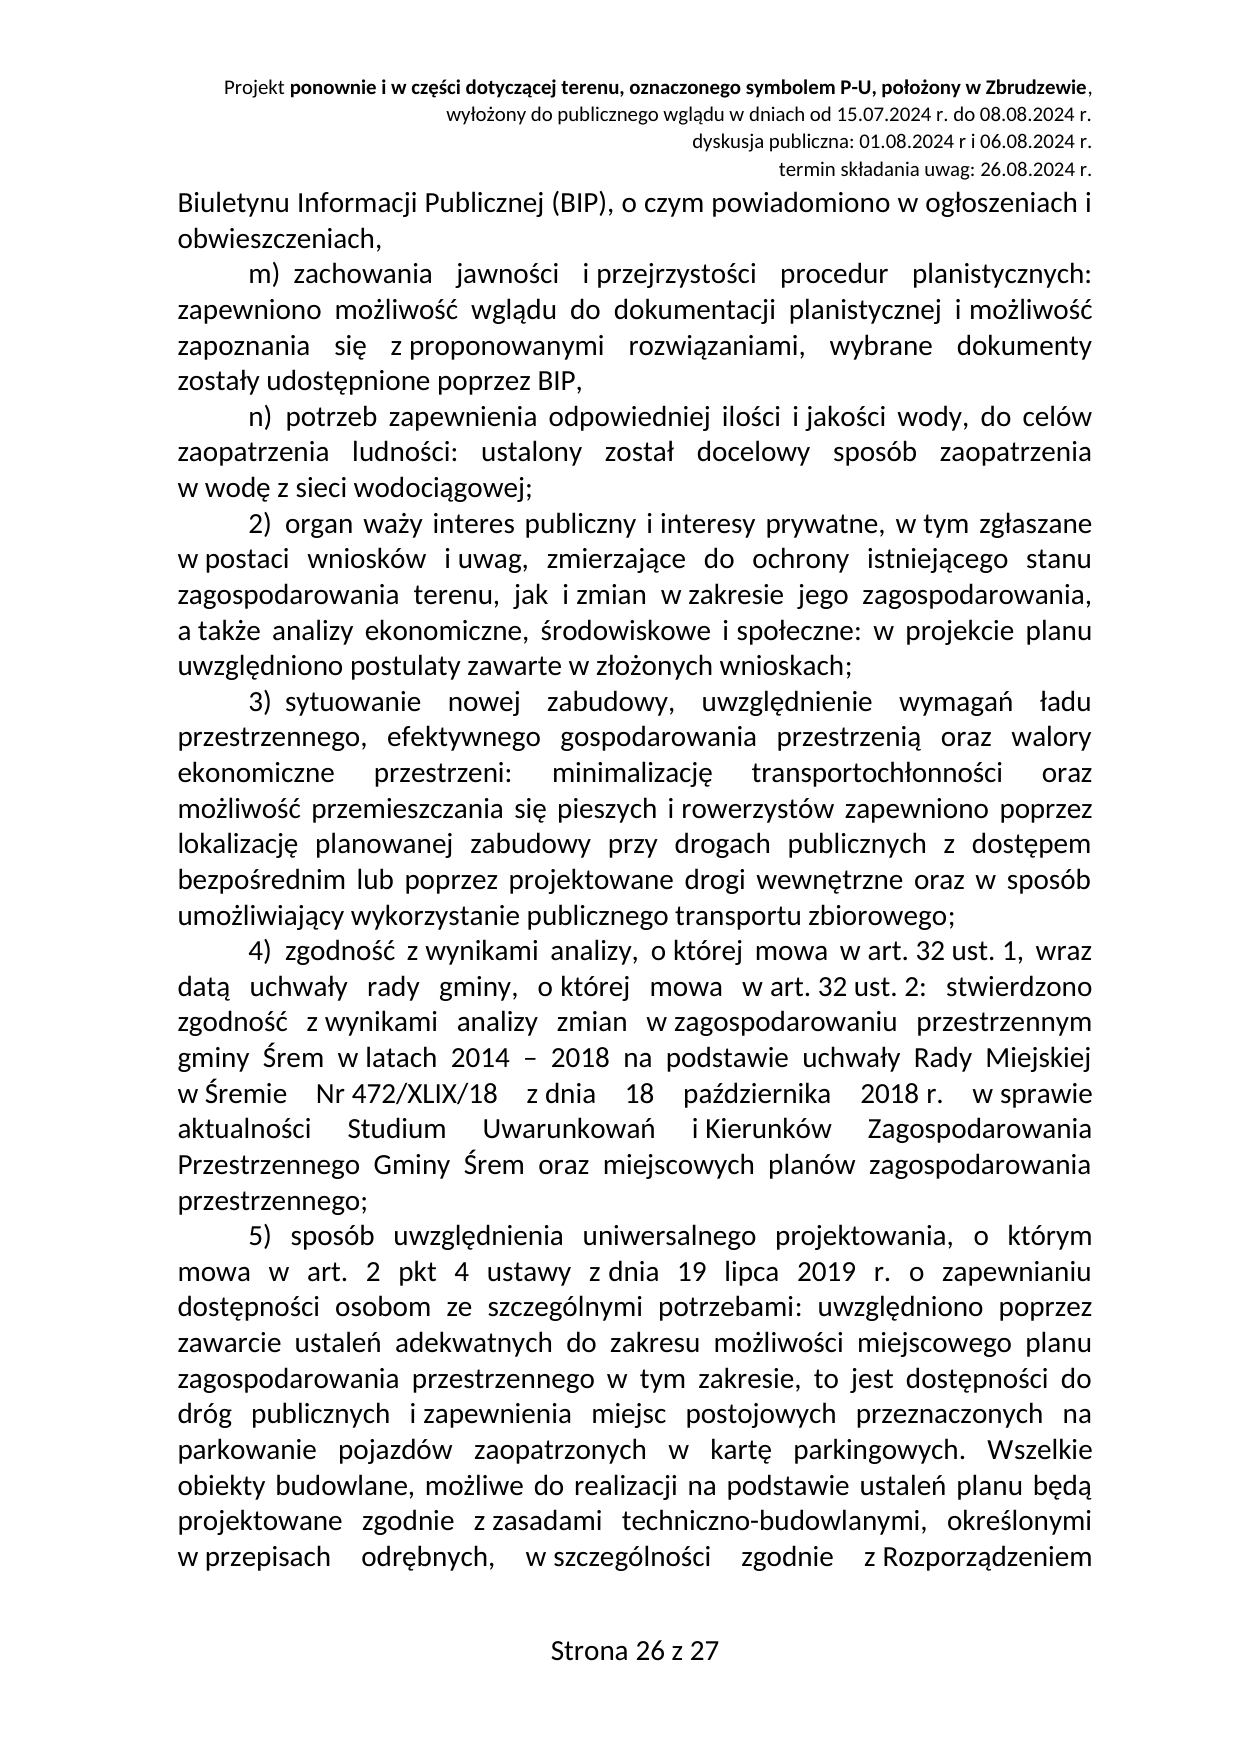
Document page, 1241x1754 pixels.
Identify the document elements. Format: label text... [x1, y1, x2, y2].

text 2) organ waży interes publiczny i interesy prywatne, w tym zgłaszane w postaci wniosków i uwag, zmierzające do ochrony istniejącego stanu zagospodarowania terenu, jak i zmian w zakresie jego zagospodarowania, a także analizy ekonomiczne, środowiskowe i społeczne: w projekcie planu uwzględniono postulaty zawarte w złożonych wnioskach; [177, 505, 1092, 683]
text n) potrzeb zapewnienia odpowiedniej ilości i jakości wody, do celów zaopatrzenia ludności: ustalony został docelowy sposób zaopatrzenia w wodę z sieci wodociągowej; [177, 398, 1092, 505]
text m) zachowania jawności i przejrzystości procedur planistycznych: zapewniono możliwość wglądu do dokumentacji planistycznej i możliwość zapoznania się z proponowanymi rozwiązaniami, wybrane dokumenty zostały udostępnione poprzez BIP, [177, 255, 1092, 398]
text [177, 1217, 1092, 1573]
text 4) zgodność z wynikami analizy, o której mowa w art. 32 ust. 1, wraz datą uchwały rady gminy, o której mowa w art. 32 ust. 2: stwierdzono zgodność z wynikami analizy zmian w zagospodarowaniu przestrzennym gminy Śrem w latach 2014 – 2018 na podstawie uchwały Rady Miejskiej w Śremie Nr 472/XLIX/18 z dnia 18 października 2018 r. w sprawie aktualności Studium Uwarunkowań i Kierunków Zagospodarowania Przestrzennego Gminy Śrem oraz miejscowych planów zagospodarowania przestrzennego; [177, 932, 1092, 1217]
text 3) sytuowanie nowej zabudowy, uwzględnienie wymagań ładu przestrzennego, efektywnego gospodarowania przestrzenią oraz walory ekonomiczne przestrzeni: minimalizację transportochłonności oraz możliwość przemieszczania się pieszych i rowerzystów zapewniono poprzez lokalizację planowanej zabudowy przy drogach publicznych z dostępem bezpośrednim lub poprzez projektowane drogi wewnętrzne oraz w sposób umożliwiający wykorzystanie publicznego transportu zbiorowego; [177, 683, 1092, 932]
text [177, 184, 1092, 255]
